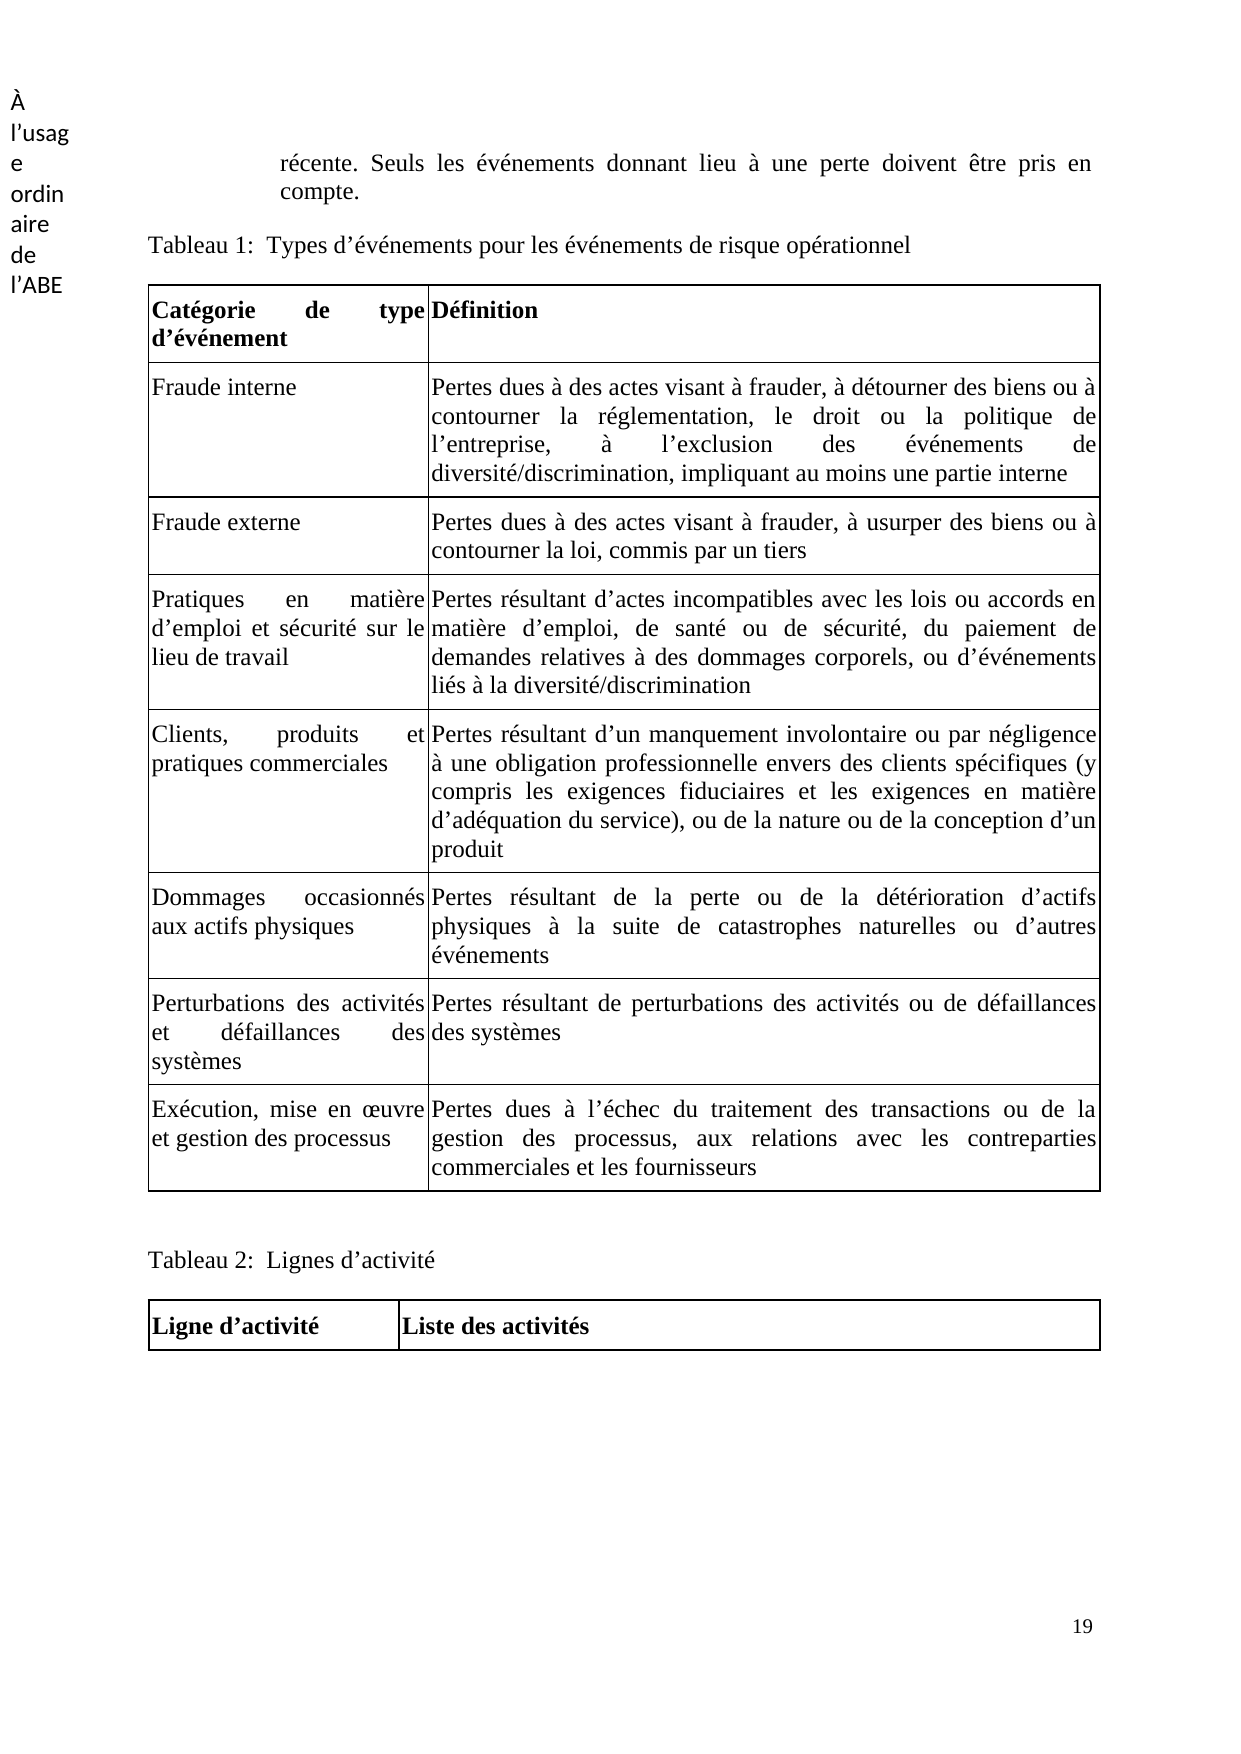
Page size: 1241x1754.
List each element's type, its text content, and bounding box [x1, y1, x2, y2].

table_cell Pertes résultant de perturbations des activités ou de défaillances des systèmes [429, 979, 1099, 1084]
table_cell Clients, produits et pratiques commerciales [149, 710, 428, 872]
table_cell Pertes résultant de la perte ou de la détérioration d’actifs physiques à la suite de catastrophes naturelles ou d’autres événements [429, 873, 1099, 978]
table_cell Pertes résultant d’un manquement involontaire ou par négligence à une obligation professionnelle envers des clients spécifiques (y compris les exigences fiduciaires et les exigences en matière d’adéquation du service), ou de la nature ou de la conception d’un produit [429, 710, 1099, 872]
table_header Définition [429, 286, 1099, 362]
table_cell Perturbations des activités et défaillances des systèmes [149, 979, 428, 1084]
table_cell Exécution, mise en œuvre et gestion des processus [149, 1085, 428, 1190]
table_header Liste des activités [400, 1301, 1099, 1349]
table_cell Pertes dues à des actes visant à frauder, à usurper des biens ou à contourner la loi, commis par un tiers [429, 498, 1099, 574]
table_cell Pertes dues à des actes visant à frauder, à détourner des biens ou à contourner la réglementation, le droit ou la politique de l’entreprise, à l’exclusion des événements de diversité/discrimination, impliquant au moins une partie interne [429, 363, 1099, 496]
table_cell Pertes résultant d’actes incompatibles avec les lois ou accords en matière d’emploi, de santé ou de sécurité, du paiement de demandes relatives à des dommages corporels, ou d’événements liés à la diversité/discrimination [429, 575, 1099, 708]
table_cell Fraude interne [149, 363, 428, 496]
list Tableau 1: Types d’événements pour les événements de risque opérationnel [148, 230, 1093, 259]
table_cell Pratiques en matière d’emploi et sécurité sur le lieu de travail [149, 575, 428, 708]
table_cell Pertes dues à l’échec du traitement des transactions ou de la gestion des processus, aux relations avec les contreparties commerciales et les fournisseurs [429, 1085, 1099, 1190]
table_cell Dommages occasionnés aux actifs physiques [149, 873, 428, 978]
table_cell Fraude externe [149, 498, 428, 574]
list Tableau 2: Lignes d’activité [148, 1246, 1093, 1274]
table_header Catégorie de type d’événement [149, 286, 428, 362]
table_header Ligne d’activité [150, 1301, 398, 1349]
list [236, 148, 1093, 205]
